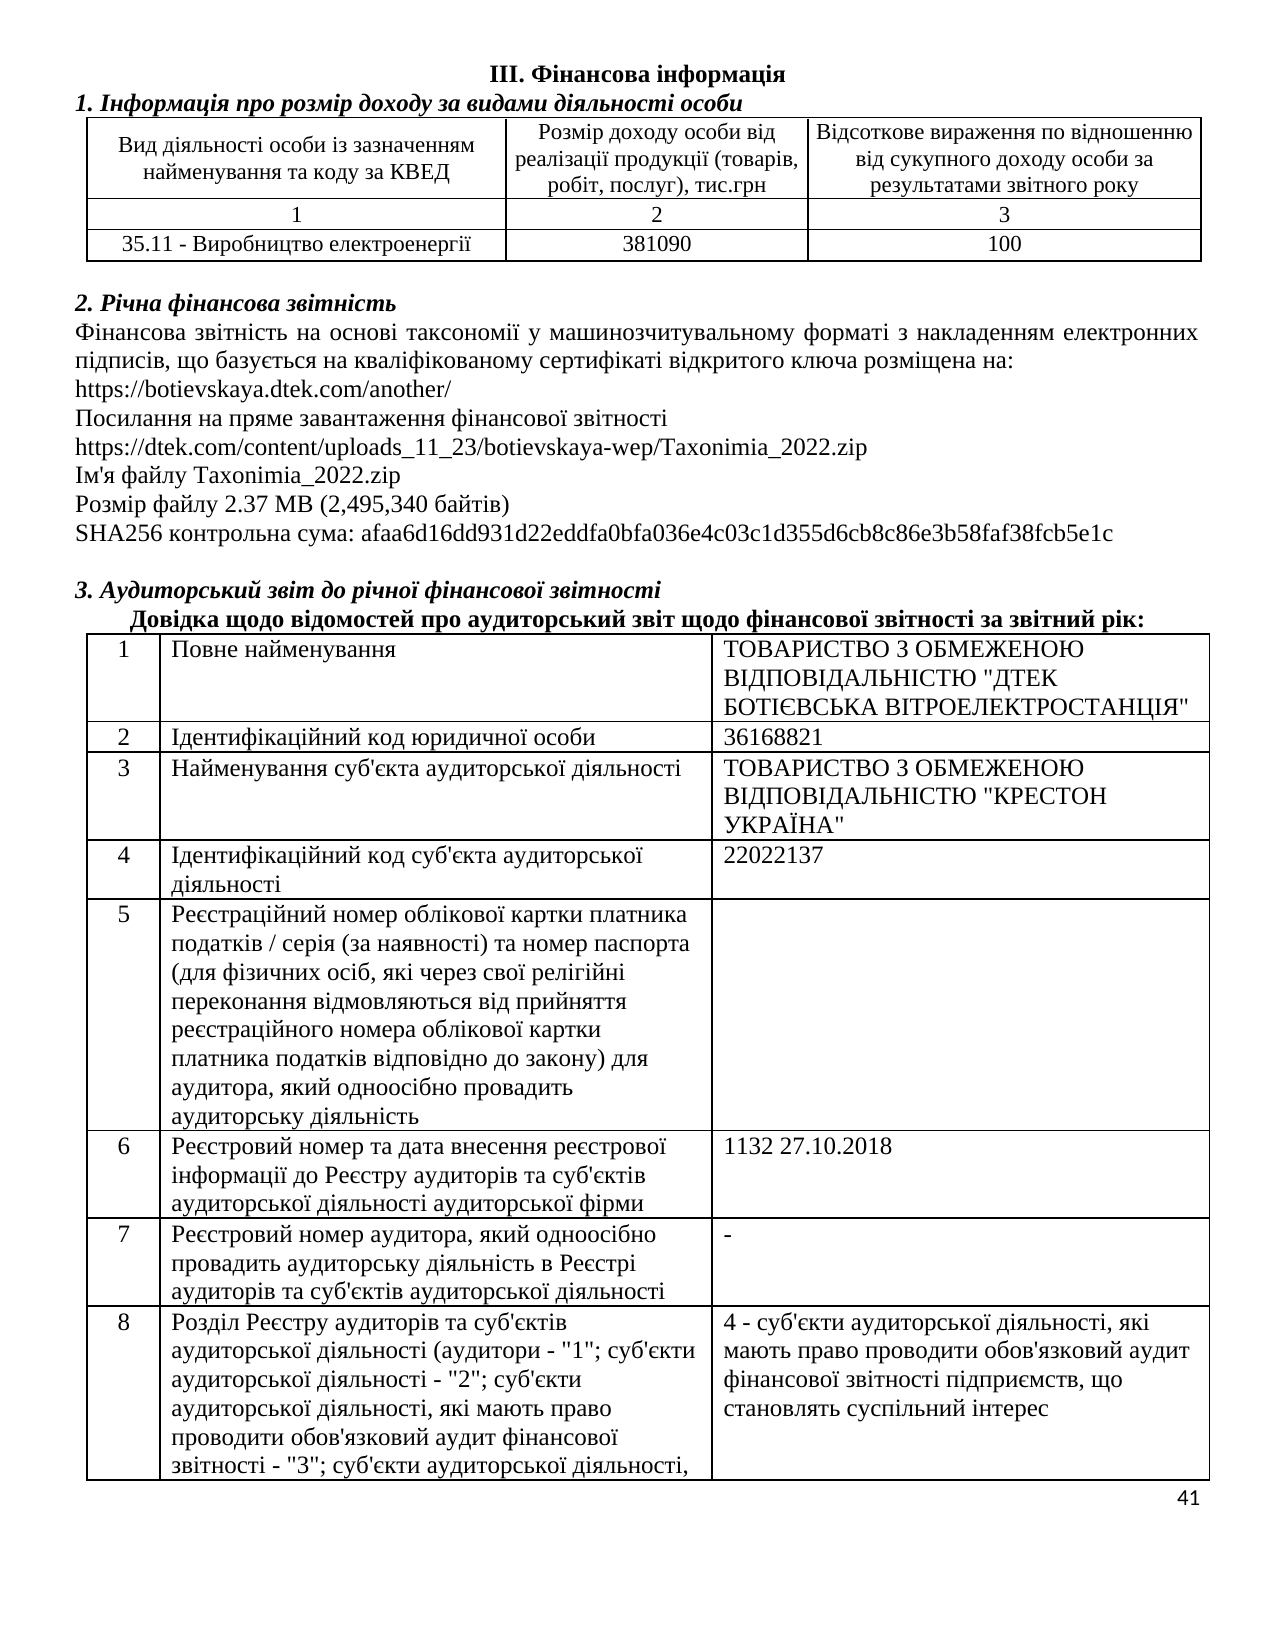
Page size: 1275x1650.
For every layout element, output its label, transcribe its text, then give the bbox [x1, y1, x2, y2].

table_header ТОВАРИСТВО З ОБМЕЖЕНОЮ ВIДПОВIДАЛЬНIСТЮ "ДТЕК БОТIЄВСЬКА ВIТРОЕЛЕКТРОСТАНЦIЯ" [713, 635, 1209, 721]
table_cell 100 [809, 230, 1200, 260]
text 3. Аудиторський звіт до річної фінансової звітності [75, 575, 1200, 604]
table_cell 3 [88, 753, 159, 839]
table_cell - [713, 1219, 1209, 1305]
table_cell 1 [88, 199, 505, 229]
text Довідка щодо відомостей про аудиторський звіт щодо фінансової звітності за звітний рік: [75, 604, 1200, 633]
table_header Відсоткове вираження по відношенню від сукупного доходу особи за результатами звітного року [809, 118, 1200, 197]
table_cell 1132 27.10.2018 [713, 1131, 1209, 1217]
table_header Повне найменування [161, 635, 711, 721]
text Ім'я файлу Taxonimia_2022.zip [75, 460, 1200, 489]
table_cell 7 [88, 1219, 159, 1305]
table_cell ТОВАРИСТВО З ОБМЕЖЕНОЮ ВIДПОВIДАЛЬНIСТЮ "КРЕСТОН УКРАЇНА" [713, 753, 1209, 839]
text 2. Річна фінансова звітність [75, 288, 1200, 317]
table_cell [713, 1307, 1209, 1479]
text https://dtek.com/content/uploads_11_23/botievskaya-wep/Taxonimia_2022.zip [75, 432, 1200, 460]
table_cell Реєстраційний номер облікової картки платника податків / серія (за наявності) та номер паспорта (для фізичних осіб, які через свої релігійні переконання відмовляються від прийняття реєстраційного номера облікової картки платника податків відповідно до закону) для аудитора, який одноосібно провадить аудиторську діяльність [161, 900, 711, 1129]
table_cell 36168821 [713, 722, 1209, 751]
table_cell 6 [88, 1131, 159, 1217]
table_cell Найменування суб'єкта аудиторської діяльності [161, 753, 711, 839]
text III. Фінансова інформація [75, 59, 1200, 88]
table_cell Реєстровий номер аудитора, який одноосібно провадить аудиторську діяльність в Реєстрі аудиторів та суб'єктів аудиторської діяльності [161, 1219, 711, 1305]
text SHA256 контрольна сума: afaa6d16dd931d22eddfa0bfa036e4c03c1d355d6cb8c86e3b58faf38fcb5e1c [75, 518, 1200, 547]
table_cell 3 [809, 199, 1200, 229]
table_cell 35.11 - Виробництво електроенергiї [88, 230, 505, 260]
table_cell [713, 900, 1209, 1129]
table_cell 8 [88, 1307, 159, 1479]
table_header Розмір доходу особи від реалізації продукції (товарів, робіт, послуг), тис.грн [507, 118, 808, 197]
text 1. Інформація про розмір доходу за видами діяльності особи [75, 88, 1200, 117]
text https://botievskaya.dtek.com/another/ [75, 374, 1200, 403]
table_cell Ідентифікаційний код юридичної особи [161, 722, 711, 751]
table_cell 381090 [507, 230, 807, 260]
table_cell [161, 1307, 711, 1479]
text Фінансова звітність на основі таксономії у машинозчитувальному форматі з накладенням електронних підписів, що базується на кваліфікованому сертифікаті відкритого ключа розміщена на: [75, 317, 1200, 374]
table_cell 2 [88, 722, 159, 751]
table_cell 5 [88, 900, 159, 1129]
table_cell 4 [88, 841, 159, 898]
table_cell Ідентифікаційний код суб'єкта аудиторської діяльності [161, 841, 711, 898]
table_header 1 [88, 635, 159, 721]
text Розмір файлу 2.37 MB (2,495,340 байтів) [75, 489, 1200, 518]
table_cell 22022137 [713, 841, 1209, 898]
table_cell Реєстровий номер та дата внесення реєстрової інформації до Реєстру аудиторів та суб'єктів аудиторської діяльності аудиторської фірми [161, 1131, 711, 1217]
table_cell 2 [507, 199, 807, 229]
table_header Вид діяльності особи із зазначенням найменування та коду за КВЕД [88, 118, 506, 197]
text Посилання на пряме завантаження фінансової звітності [75, 403, 1200, 432]
